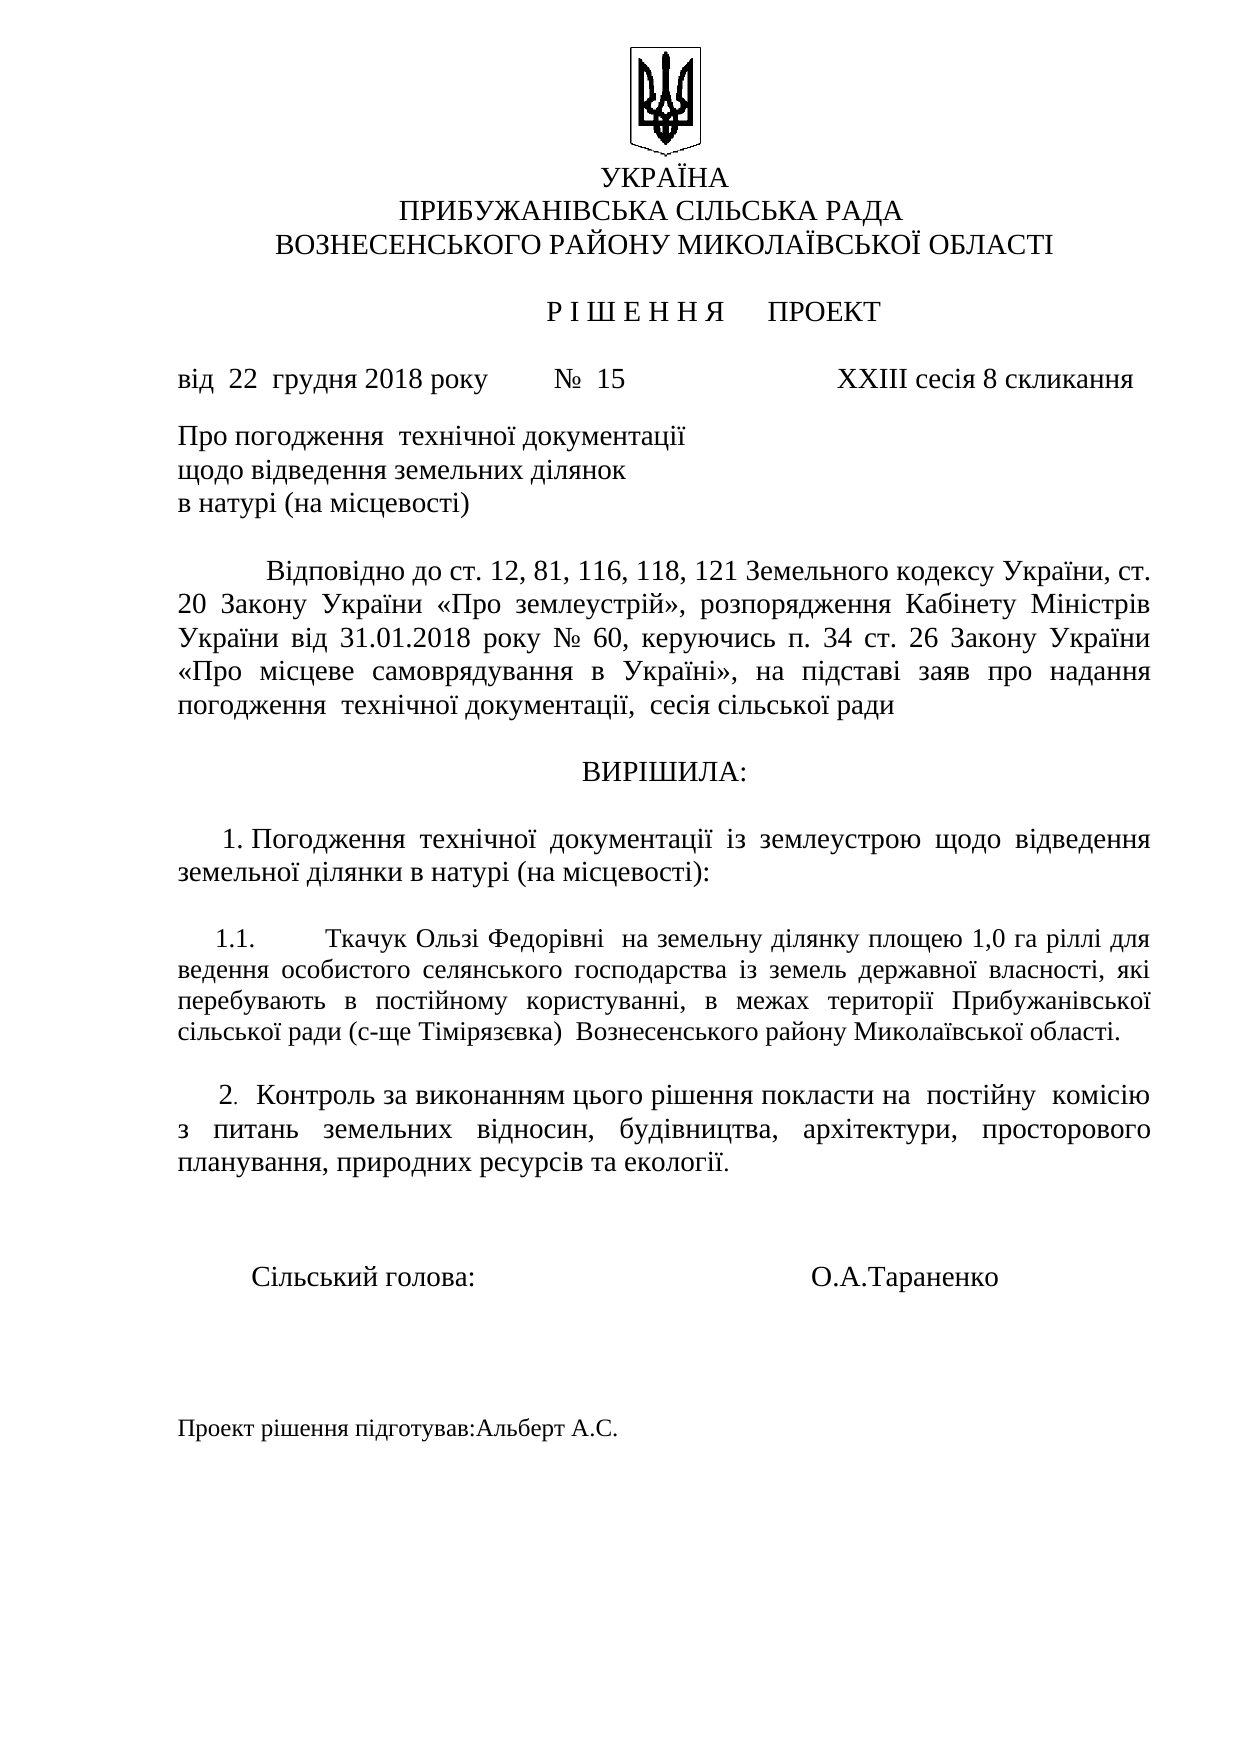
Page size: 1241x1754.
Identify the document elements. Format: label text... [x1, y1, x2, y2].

text щодо відведення земельних ділянок [177, 452, 1152, 486]
text Відповідно до ст. 12, 81, 116, 118, 121 Земельного кодексу України, ст. 20 Закону України «Про землеустрій», розпорядження Кабінету Міністрів України від 31.01.2018 року № 60, керуючись п. 34 ст. 26 Закону України «Про місцеве самоврядування в Україні», на підставі заяв про надання погодження технічної документації, сесія сільської ради [177, 553, 1152, 720]
text ВОЗНЕСЕНСЬКОГО РАЙОНУ МИКОЛАЇВСЬКОЇ ОБЛАСТІ [177, 227, 1152, 260]
text ПРИБУЖАНІВСЬКА СІЛЬСЬКА РАДА [325, 193, 1152, 227]
text від 22 грудня 2018 року № 15 ХХІІІ сесія 8 скликання [177, 361, 1152, 394]
text Про погодження технічної документації [177, 418, 1152, 452]
list Погодження технічної документації із землеустрою щодо відведення земельної ділянки в натурі (на місцевості): [177, 821, 1152, 888]
text ВИРІШИЛА: [177, 754, 1152, 787]
picture [627, 45, 703, 159]
text Проект рішення підготував:Альберт А.С. [177, 1413, 1152, 1442]
list 2. Контроль за виконанням цього рішення покласти на постійну комісію з питань земельних відносин, будівництва, архітектури, просторового планування, природних ресурсів та екології. [177, 1077, 1152, 1178]
text УКРАЇНА [177, 160, 1152, 193]
text в натурі (на місцевості) [177, 486, 1152, 519]
text Р І Ш Е Н Н Я ПРОЕКТ [177, 294, 1152, 327]
list Ткачук Ользі Федорівні на земельну ділянку площею 1,0 га ріллі для ведення особистого селянського господарства із земель державної власності, які перебувають в постійному користуванні, в межах території Прибужанівської сільської ради (с-ще Тімірязєвка) Вознесенського району Миколаївської області. [177, 922, 1152, 1046]
text Сільський голова: О.А.Тараненко [177, 1259, 1152, 1293]
